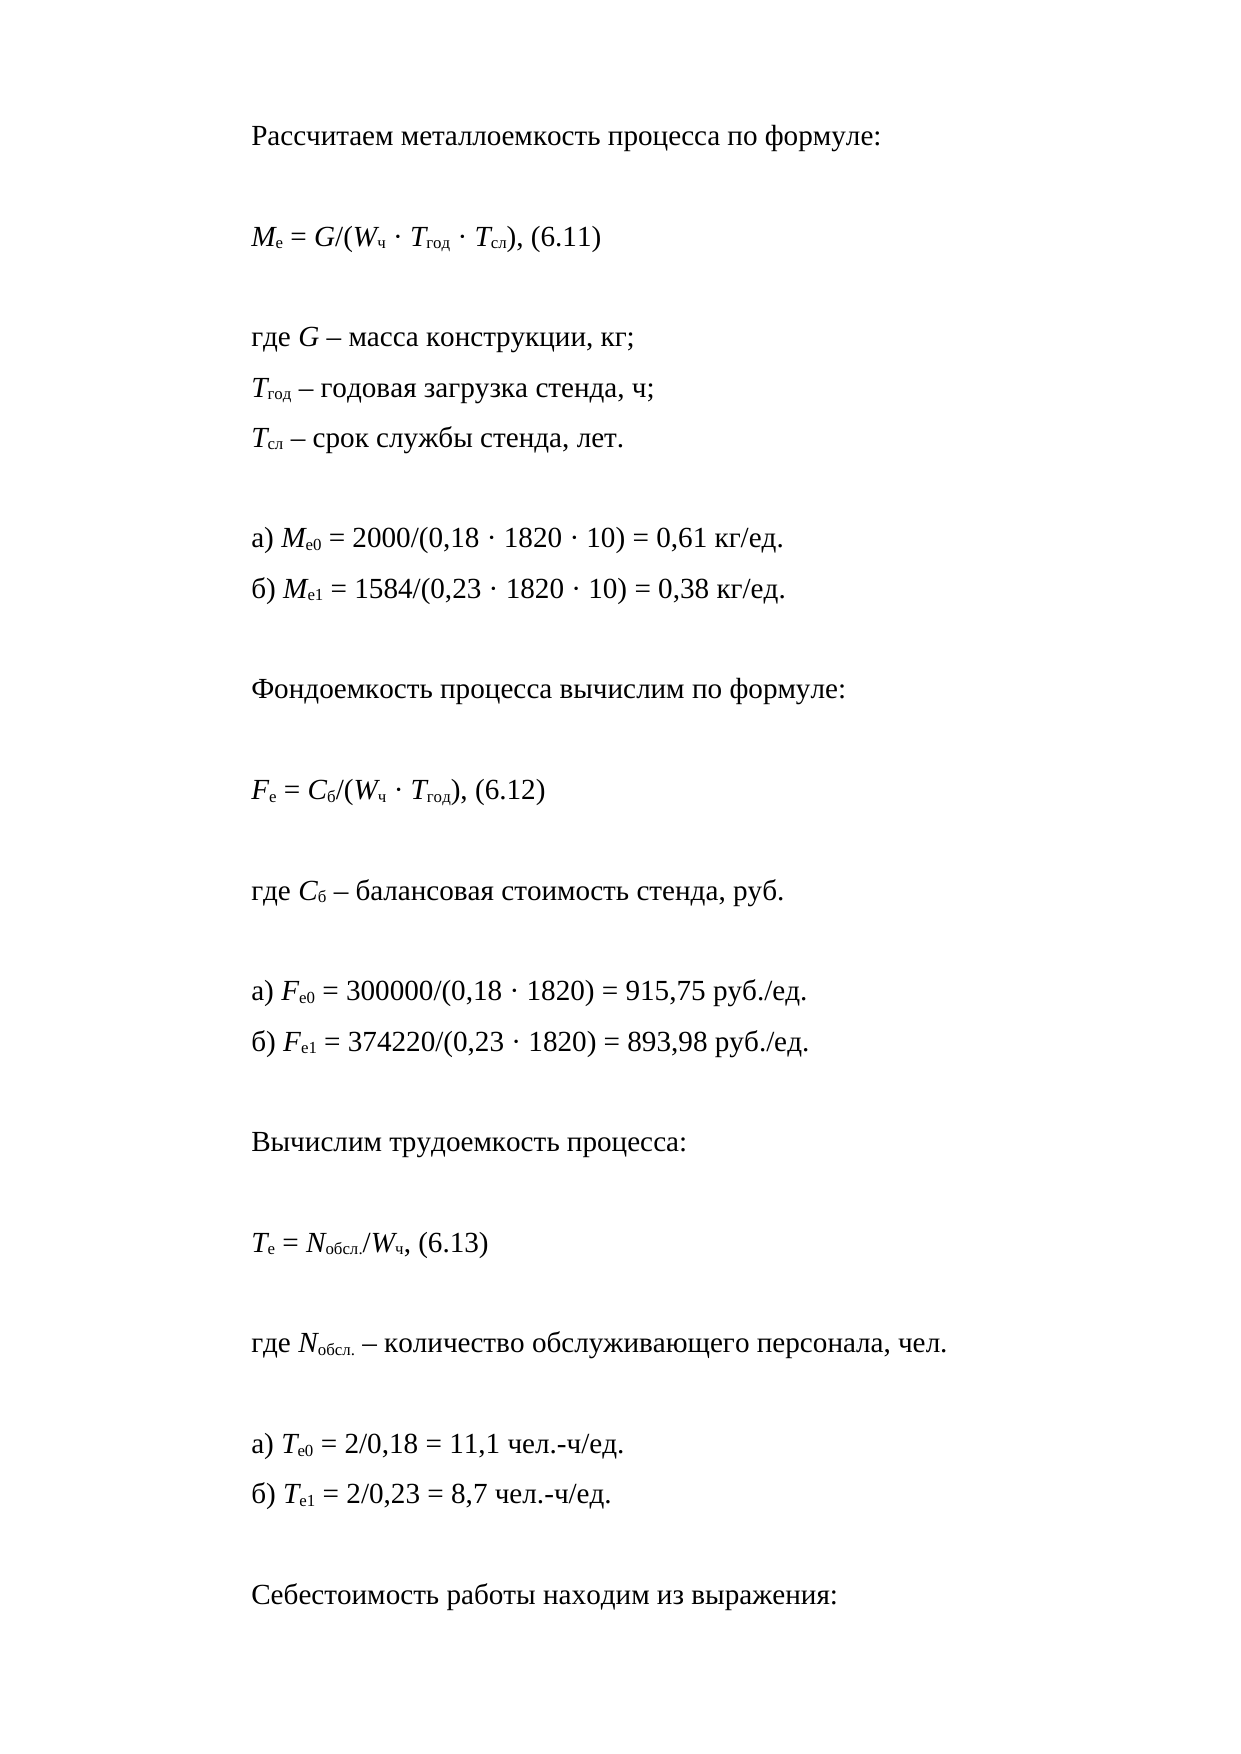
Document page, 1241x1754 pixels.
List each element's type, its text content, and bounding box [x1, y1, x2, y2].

text где Nобсл. – количество обслуживающего персонала, чел. [177, 1326, 1152, 1359]
text где Сб – балансовая стоимость стенда, руб. [177, 873, 1152, 906]
text Те = Nобсл./Wч, (6.13) [177, 1225, 1152, 1258]
text где G – масса конструкции, кг; [177, 319, 1152, 353]
text Вычислим трудоемкость процесса: [177, 1124, 1152, 1158]
text б) Fe1 = 374220/(0,23 · 1820) = 893,98 руб./ед. [177, 1024, 1152, 1057]
text Ме = G/(Wч · Тгод · Тсл), (6.11) [177, 219, 1152, 252]
text б) Ме1 = 1584/(0,23 · 1820 · 10) = 0,38 кг/ед. [177, 571, 1152, 604]
text а) Fe0 = 300000/(0,18 · 1820) = 915,75 руб./ед. [177, 973, 1152, 1007]
text Тсл – срок службы стенда, лет. [177, 420, 1152, 453]
text б) Те1 = 2/0,23 = 8,7 чел.-ч/ед. [177, 1477, 1152, 1510]
text Рассчитаем металлоемкость процесса по формуле: [177, 118, 1152, 152]
text Себестоимость работы находим из выражения: [177, 1577, 1152, 1611]
text Тгод – годовая загрузка стенда, ч; [177, 370, 1152, 403]
text Fe = Сб/(Wч · Тгод), (6.12) [177, 772, 1152, 806]
text Фондоемкость процесса вычислим по формуле: [177, 672, 1152, 705]
text а) Те0 = 2/0,18 = 11,1 чел.-ч/ед. [177, 1426, 1152, 1460]
text а) Ме0 = 2000/(0,18 · 1820 · 10) = 0,61 кг/ед. [177, 521, 1152, 554]
